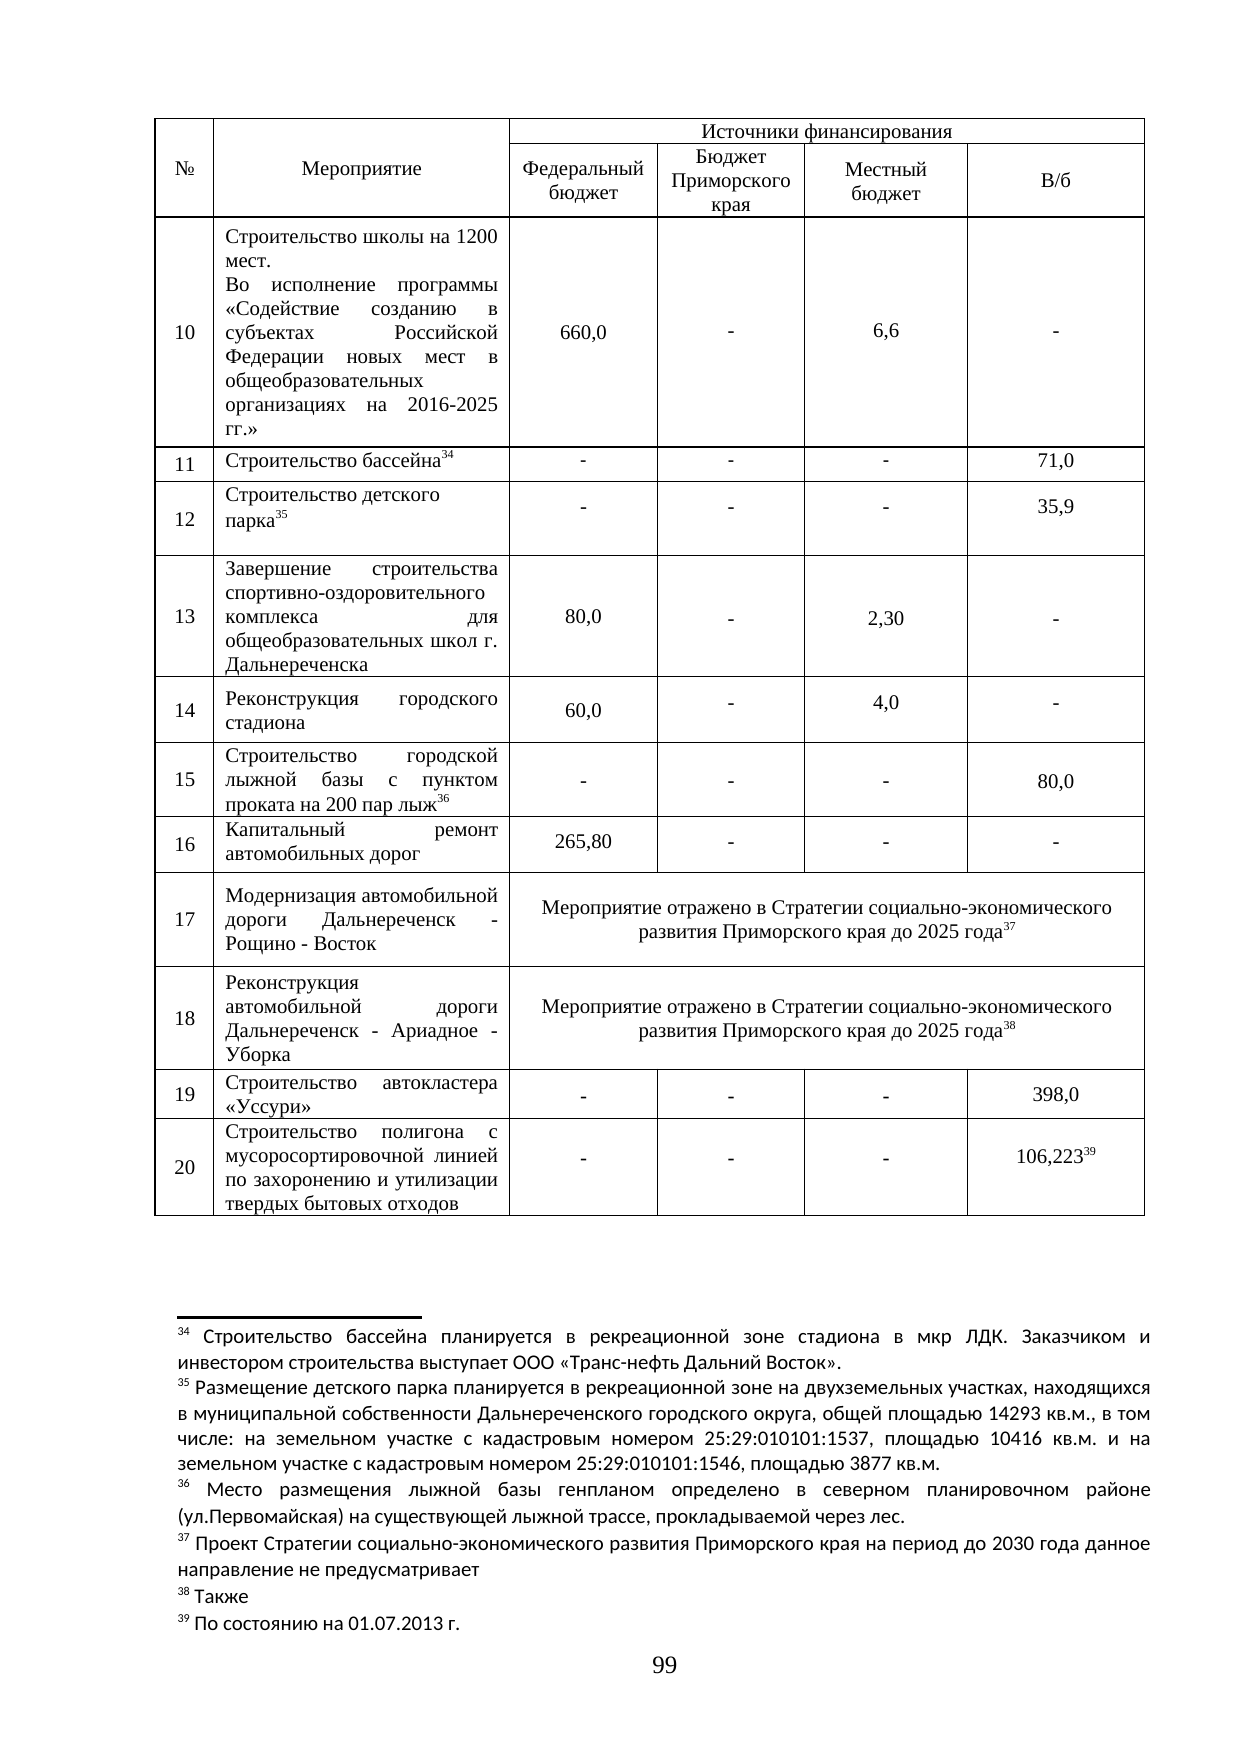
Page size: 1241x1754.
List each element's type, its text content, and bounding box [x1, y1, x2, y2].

table_cell - [510, 448, 657, 481]
table_cell Реконструкция автомобильной дороги Дальнереченск - Ариадное - Уборка [214, 967, 509, 1068]
table_cell Федеральный бюджет [510, 144, 657, 216]
table_cell 2,30 [805, 556, 967, 676]
table_cell 106,223 [968, 1119, 1144, 1215]
table_cell 15 [156, 743, 213, 816]
table_cell - [510, 743, 657, 816]
table_cell 660,0 [510, 218, 657, 446]
table_cell 13 [156, 556, 213, 676]
table_cell Завершение строительства спортивно-оздоровительного комплекса для общеобразовательных школ г. Дальнереченска [214, 556, 509, 676]
table_cell - [968, 556, 1144, 676]
table_cell 18 [156, 967, 213, 1068]
table_cell Строительство бассейна [214, 448, 509, 481]
table_cell Строительство школы на 1200 мест. Во исполнение программы «Содействие созданию в субъектах Российской Федерации новых мест в общеобразовательных организациях на 2016-2025 гг.» [214, 218, 509, 446]
table_cell 398,0 [968, 1070, 1144, 1118]
table_cell - [658, 556, 804, 676]
table_cell - [510, 1070, 657, 1118]
table_cell Модернизация автомобильной дороги Дальнереченск - Рощино - Восток [214, 873, 509, 966]
table_cell 80,0 [510, 556, 657, 676]
table_cell - [510, 1119, 657, 1215]
table_cell 35,9 [968, 482, 1144, 555]
table_cell 80,0 [968, 743, 1144, 816]
table_cell - [658, 677, 804, 742]
table_cell Реконструкция городского стадиона [214, 677, 509, 742]
table_cell - [658, 448, 804, 481]
table_cell - [658, 482, 804, 555]
table_cell - [805, 1070, 967, 1118]
table_cell В/б [968, 144, 1144, 216]
table_cell 6,6 [805, 218, 967, 446]
table_cell Капитальный ремонт автомобильных дорог [214, 817, 509, 872]
table_cell Строительство детского парка [214, 482, 509, 555]
table_cell 12 [156, 482, 213, 555]
table_cell - [510, 482, 657, 555]
table_cell Местный бюджет [805, 144, 967, 216]
table_cell 14 [156, 677, 213, 742]
table_cell - [658, 218, 804, 446]
table_cell 71,0 [968, 448, 1144, 481]
table_cell - [658, 743, 804, 816]
table_cell 19 [156, 1070, 213, 1118]
table_cell - [805, 1119, 967, 1215]
table_header Источники финансирования [510, 119, 1144, 143]
table_cell Строительство городской лыжной базы с пунктом проката на 200 пар лыж [214, 743, 509, 816]
table_cell - [968, 218, 1144, 446]
table_cell - [805, 743, 967, 816]
table_cell Мероприятие отражено в Стратегии социально-экономического развития Приморского края до 2025 года [510, 967, 1144, 1068]
table_cell Бюджет Приморского края [658, 144, 804, 216]
table_cell 16 [156, 817, 213, 872]
table_cell - [805, 448, 967, 481]
table_cell - [658, 1070, 804, 1118]
table_cell 17 [156, 873, 213, 966]
table_cell 265,80 [510, 817, 657, 872]
table_cell - [658, 817, 804, 872]
table_cell Строительство автокластера «Уссури» [214, 1070, 509, 1118]
table_cell 4,0 [805, 677, 967, 742]
table_cell Строительство полигона с мусоросортировочной линией по захоронению и утилизации твердых бытовых отходов [214, 1119, 509, 1215]
table_cell 10 [156, 218, 213, 446]
table_cell - [968, 817, 1144, 872]
table_cell 60,0 [510, 677, 657, 742]
table_cell 11 [156, 448, 213, 481]
table_cell Мероприятие отражено в Стратегии социально-экономического развития Приморского края до 2025 года [510, 873, 1144, 966]
table_cell - [805, 482, 967, 555]
table_header Мероприятие [214, 119, 509, 216]
table_header № [156, 119, 213, 216]
table_cell - [658, 1119, 804, 1215]
table_cell 20 [156, 1119, 213, 1215]
table_cell - [805, 817, 967, 872]
table_cell - [968, 677, 1144, 742]
